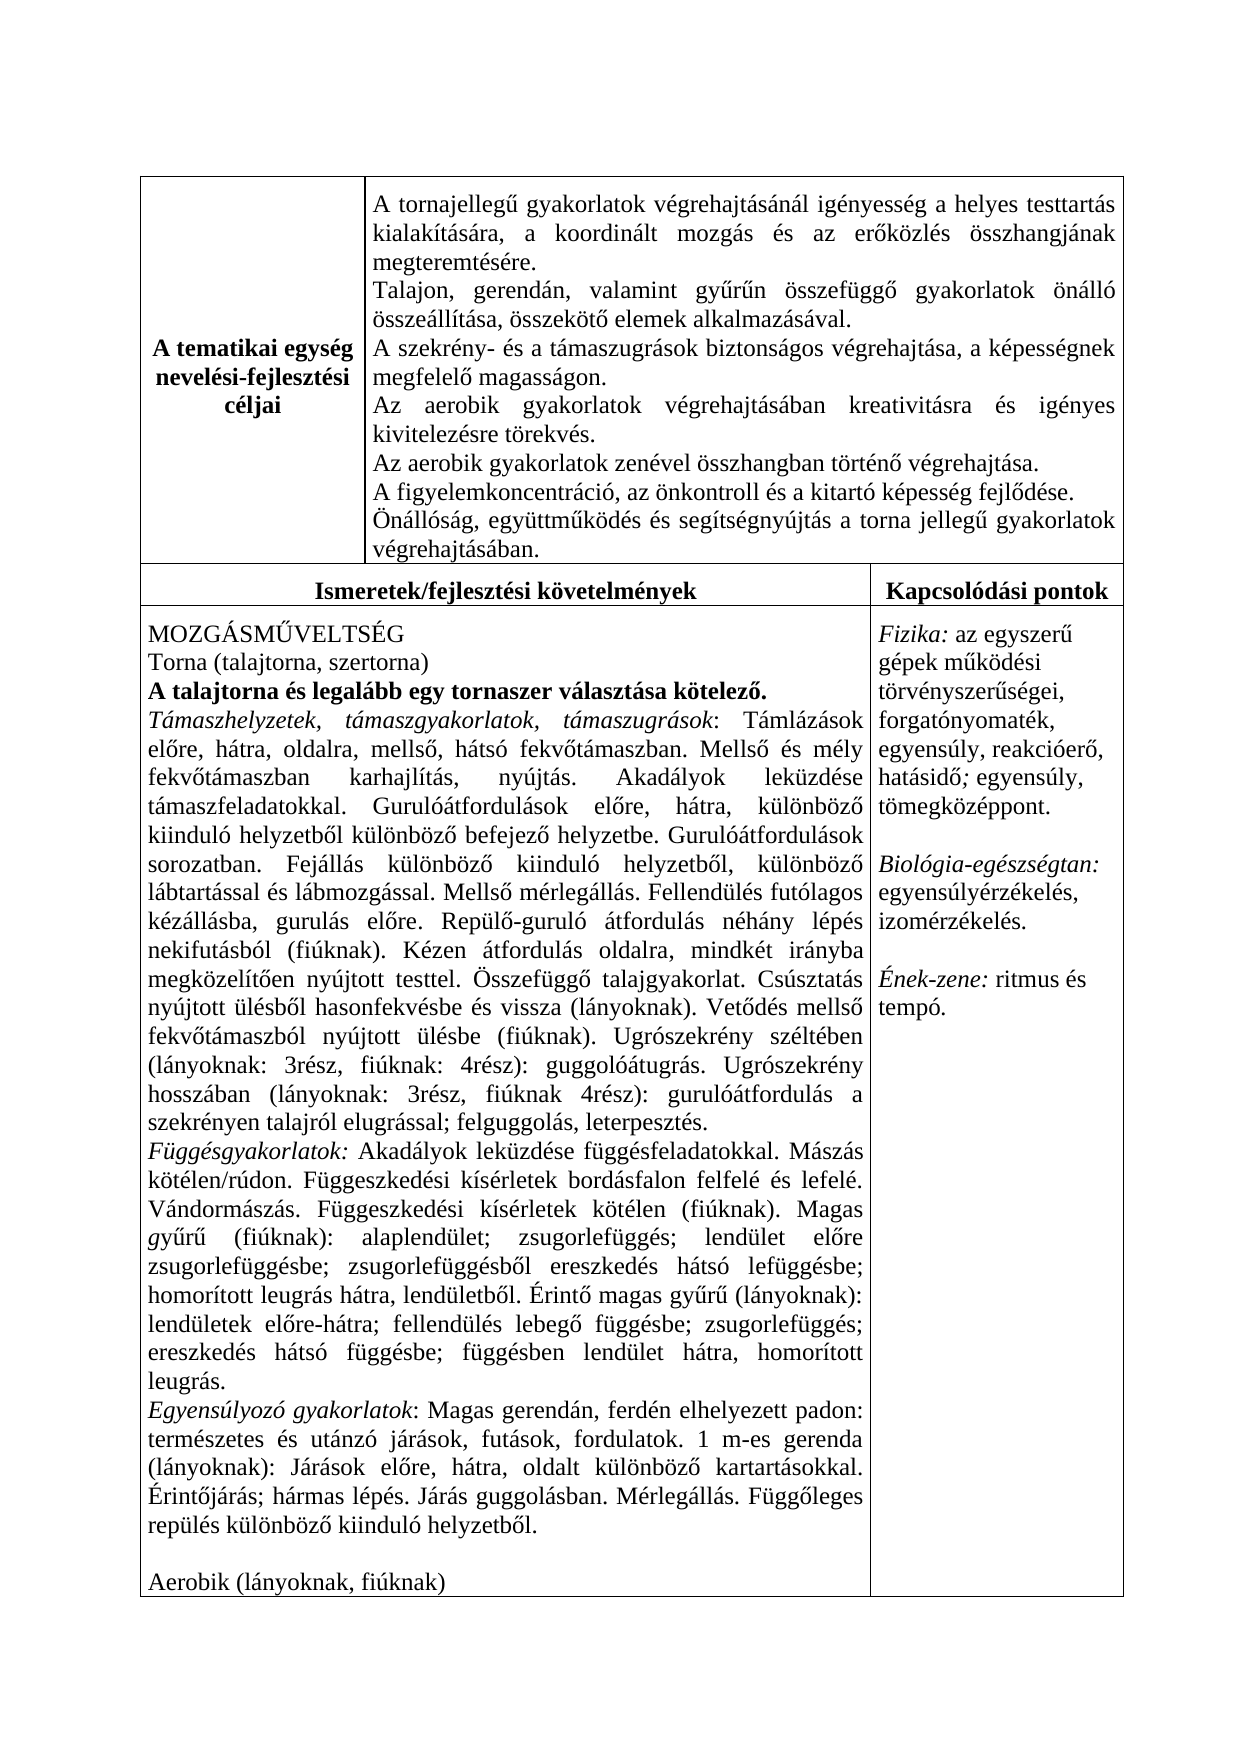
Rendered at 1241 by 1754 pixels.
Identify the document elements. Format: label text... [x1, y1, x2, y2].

table_header A tornajellegű gyakorlatok végrehajtásánál igényesség a helyes testtartás kialakítására, a koordinált mozgás és az erőközlés összhangjának megteremtésére. Talajon, gerendán, valamint gyűrűn összefüggő gyakorlatok önálló összeállítása, összekötő elemek alkalmazásával. A szekrény- és a támaszugrások biztonságos végrehajtása, a képességnek megfelelő magasságon. Az aerobik gyakorlatok végrehajtásában kreativitásra és igényes kivitelezésre törekvés. Az aerobik gyakorlatok zenével összhangban történő végrehajtása. A figyelemkoncentráció, az önkontroll és a kitartó képesség fejlődése. Önállóság, együttműködés és segítségnyújtás a torna jellegű gyakorlatok végrehajtásában. [366, 177, 1123, 563]
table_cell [871, 606, 1123, 1596]
table_cell Kapcsolódási pontok [871, 564, 1123, 605]
table_header A tematikai egység nevelési-fejlesztési céljai [141, 177, 364, 563]
table_cell Ismeretek/fejlesztési követelmények [141, 564, 870, 605]
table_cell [141, 606, 870, 1596]
